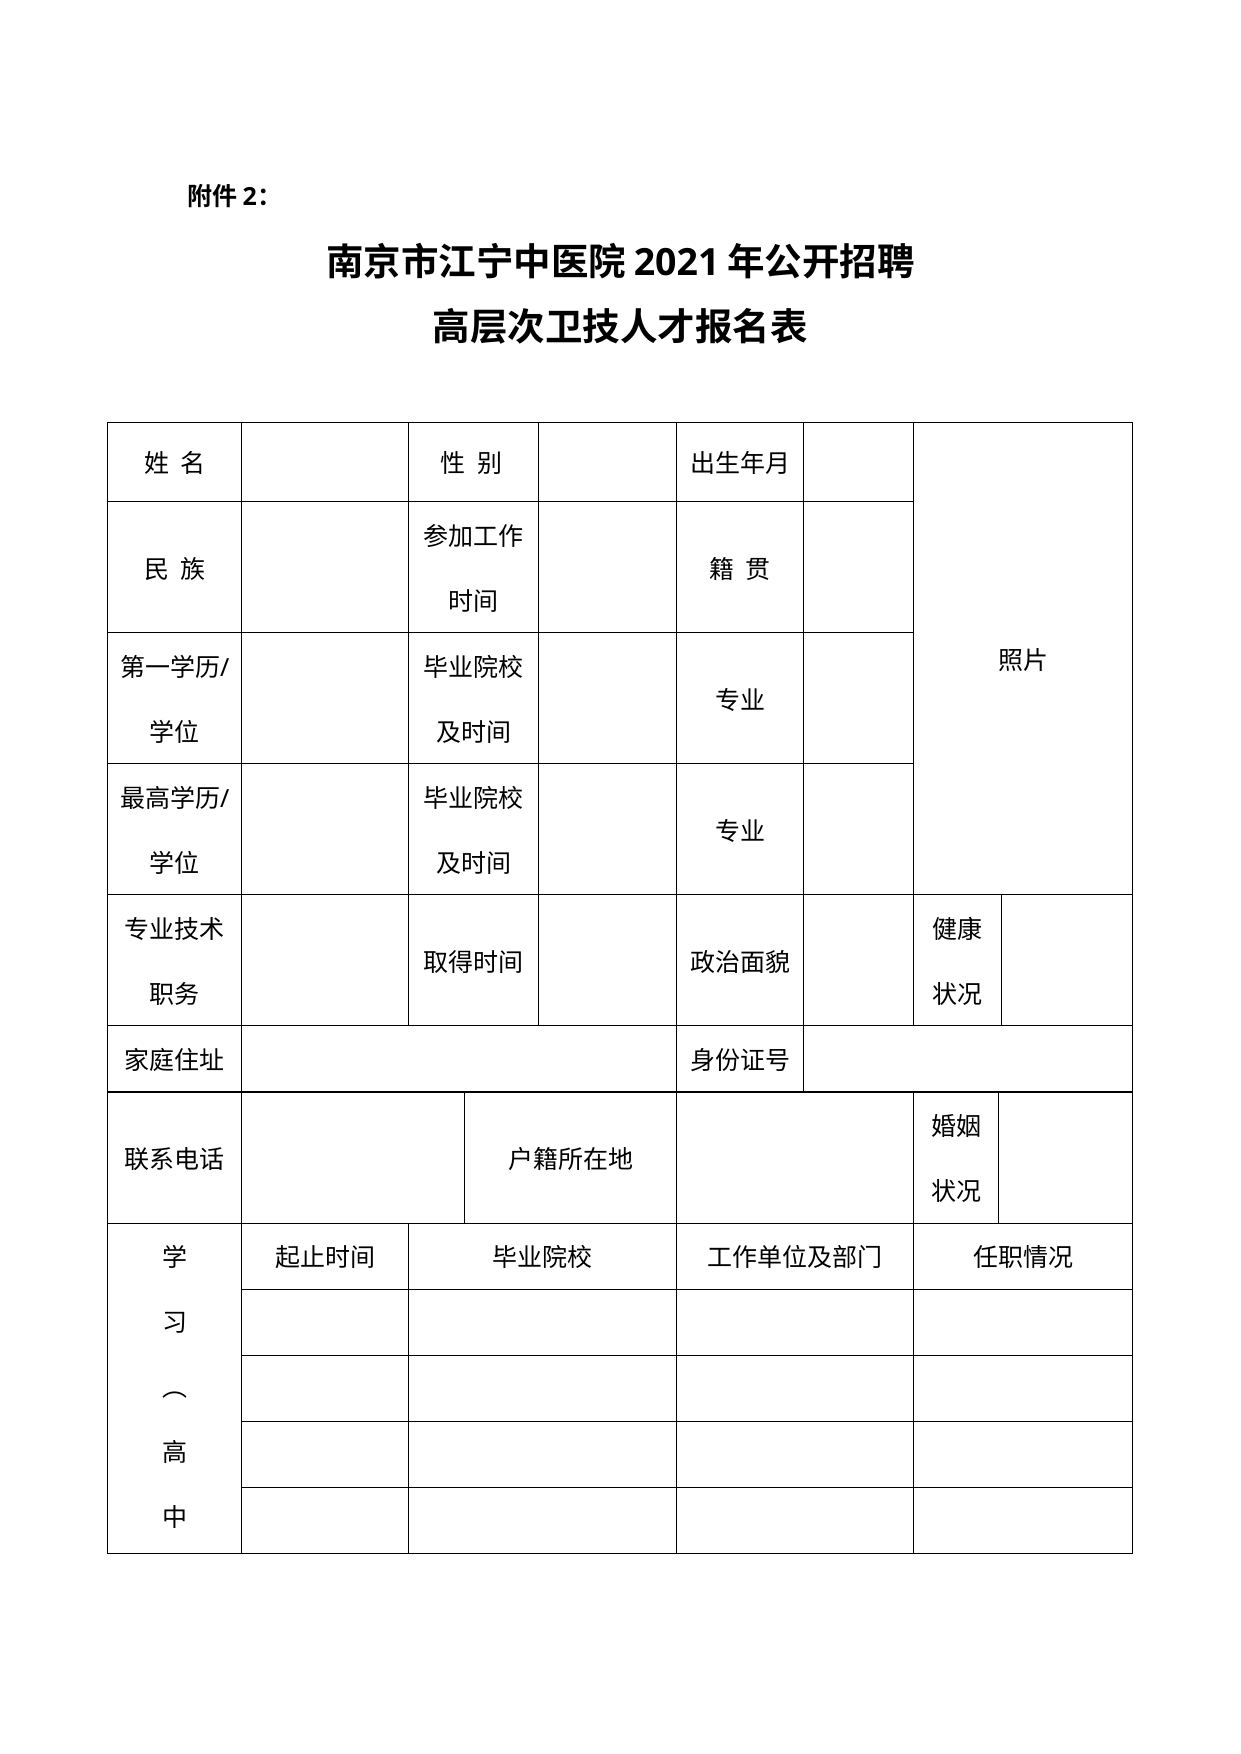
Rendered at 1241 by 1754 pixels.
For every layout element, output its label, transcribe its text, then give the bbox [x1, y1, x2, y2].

table_cell [409, 1356, 676, 1421]
table_cell 任职情况 [914, 1224, 1132, 1288]
text 附件2： [187, 162, 1053, 227]
table_cell [409, 1488, 676, 1553]
table_cell [539, 764, 676, 894]
table_cell [914, 1422, 1132, 1487]
table_cell [242, 1356, 408, 1421]
table_header [804, 423, 913, 501]
table_cell [914, 1290, 1132, 1354]
table_cell [539, 895, 676, 1025]
table_cell [539, 502, 676, 632]
table_cell [1002, 895, 1132, 1025]
table_cell 联系电话 [108, 1093, 241, 1222]
table_cell 取得时间 [409, 895, 538, 1025]
table_cell [804, 633, 913, 763]
table_cell [242, 1422, 408, 1487]
table_cell [804, 502, 913, 632]
table_cell 民 族 [108, 502, 241, 632]
table_cell [242, 1488, 408, 1553]
table_cell [804, 895, 913, 1025]
table_header 出生年月 [677, 423, 803, 501]
table_header 姓 名 [108, 423, 241, 501]
table_cell 参加工作时间 [409, 502, 538, 632]
table_cell [804, 764, 913, 894]
table_cell [539, 633, 676, 763]
table_cell [409, 1422, 676, 1487]
table_header 照片 [914, 423, 1132, 894]
table_header [242, 423, 408, 501]
table_cell 毕业院校及时间 [409, 764, 538, 894]
table_cell 专业 [677, 633, 803, 763]
table_cell [242, 764, 408, 894]
table_cell 家庭住址 [108, 1026, 241, 1091]
table_cell [677, 1488, 913, 1553]
table_cell [242, 502, 408, 632]
table_cell 婚姻状况 [914, 1093, 998, 1222]
table_cell 最高学历/学位 [108, 764, 241, 894]
table_cell [677, 1356, 913, 1421]
table_cell [409, 1290, 676, 1354]
table_cell 学 习 ︵ 高 中 填 起 ︶ 、 工 作 简 历 [108, 1224, 241, 1553]
table_cell 起止时间 [242, 1224, 408, 1288]
table_cell 专业 [677, 764, 803, 894]
table_cell 毕业院校及时间 [409, 633, 538, 763]
table_cell 身份证号 [677, 1026, 803, 1091]
table_header 性 别 [409, 423, 538, 501]
table_cell 健康状况 [914, 895, 1001, 1025]
table_cell 毕业院校 [409, 1224, 676, 1288]
table_cell 专业技术 职务 [108, 895, 241, 1025]
table_cell [242, 1026, 676, 1091]
table_cell [242, 633, 408, 763]
table_cell [677, 1290, 913, 1354]
table_cell [677, 1422, 913, 1487]
table_cell 工作单位及部门 [677, 1224, 913, 1288]
table_cell [677, 1093, 913, 1222]
table_cell 户籍所在地 [465, 1093, 676, 1222]
table_cell 籍 贯 [677, 502, 803, 632]
text 南京市江宁中医院2021年公开招聘 [187, 227, 1053, 292]
table_header [539, 423, 676, 501]
table_cell [242, 1093, 464, 1222]
table_cell [914, 1356, 1132, 1421]
table_cell [242, 895, 408, 1025]
table_cell [999, 1093, 1132, 1222]
table_cell [242, 1290, 408, 1354]
text 高层次卫技人才报名表 [187, 292, 1053, 357]
table_cell [804, 1026, 1132, 1091]
table_cell 政治面貌 [677, 895, 803, 1025]
table_cell [914, 1488, 1132, 1553]
table_cell 第一学历/学位 [108, 633, 241, 763]
